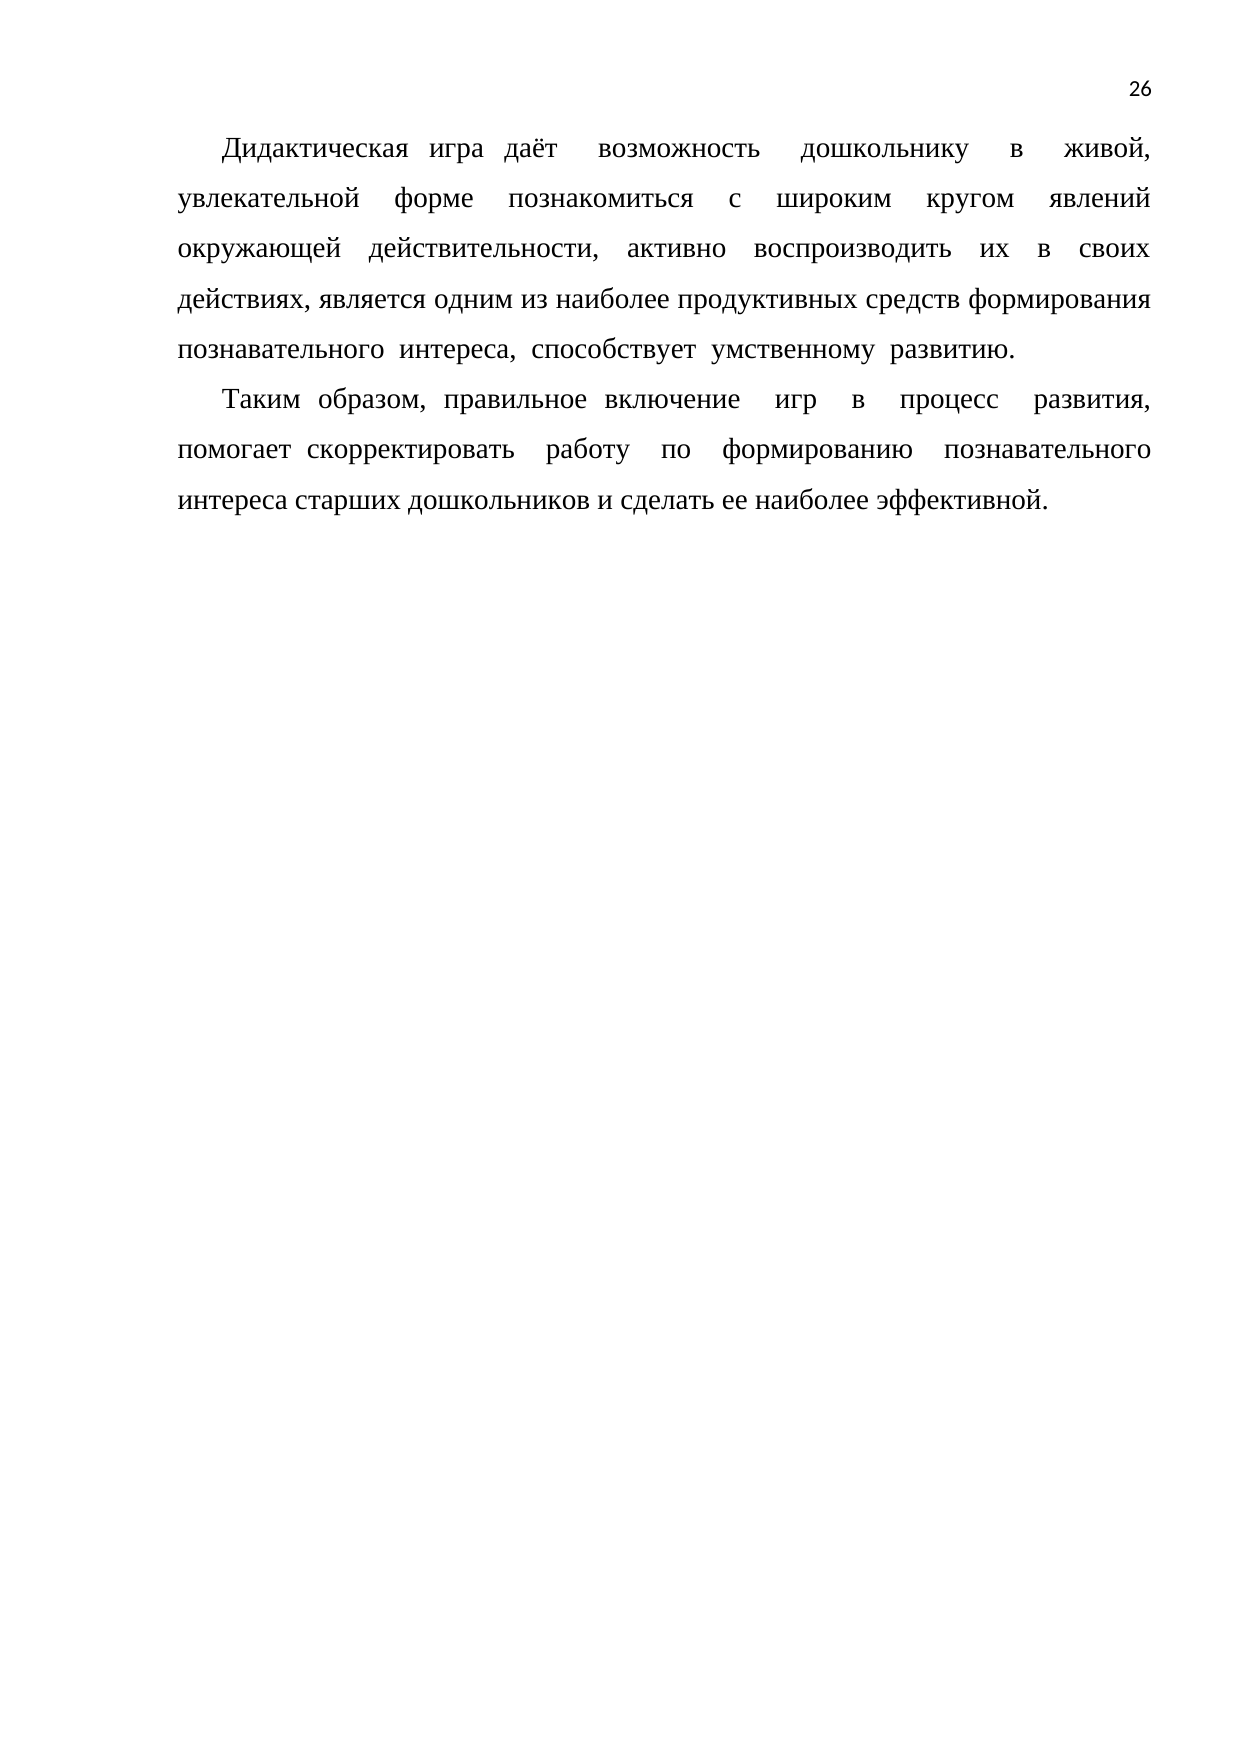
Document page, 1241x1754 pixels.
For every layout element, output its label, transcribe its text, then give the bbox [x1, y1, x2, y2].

text Таким образом, правильное включение игр в процесс развития, помогает скорректировать работу по формированию познавательного интереса старших дошкольников и сделать ее наиболее эффективной. [177, 381, 1152, 516]
text Дидактическая игра даёт возможность дошкольнику в живой, увлекательной форме познакомиться с широким кругом явлений окружающей действительности, активно воспроизводить их в своих действиях, является одним из наиболее продуктивных средств формирования познавательного интереса, способствует умственному развитию. [177, 130, 1152, 364]
